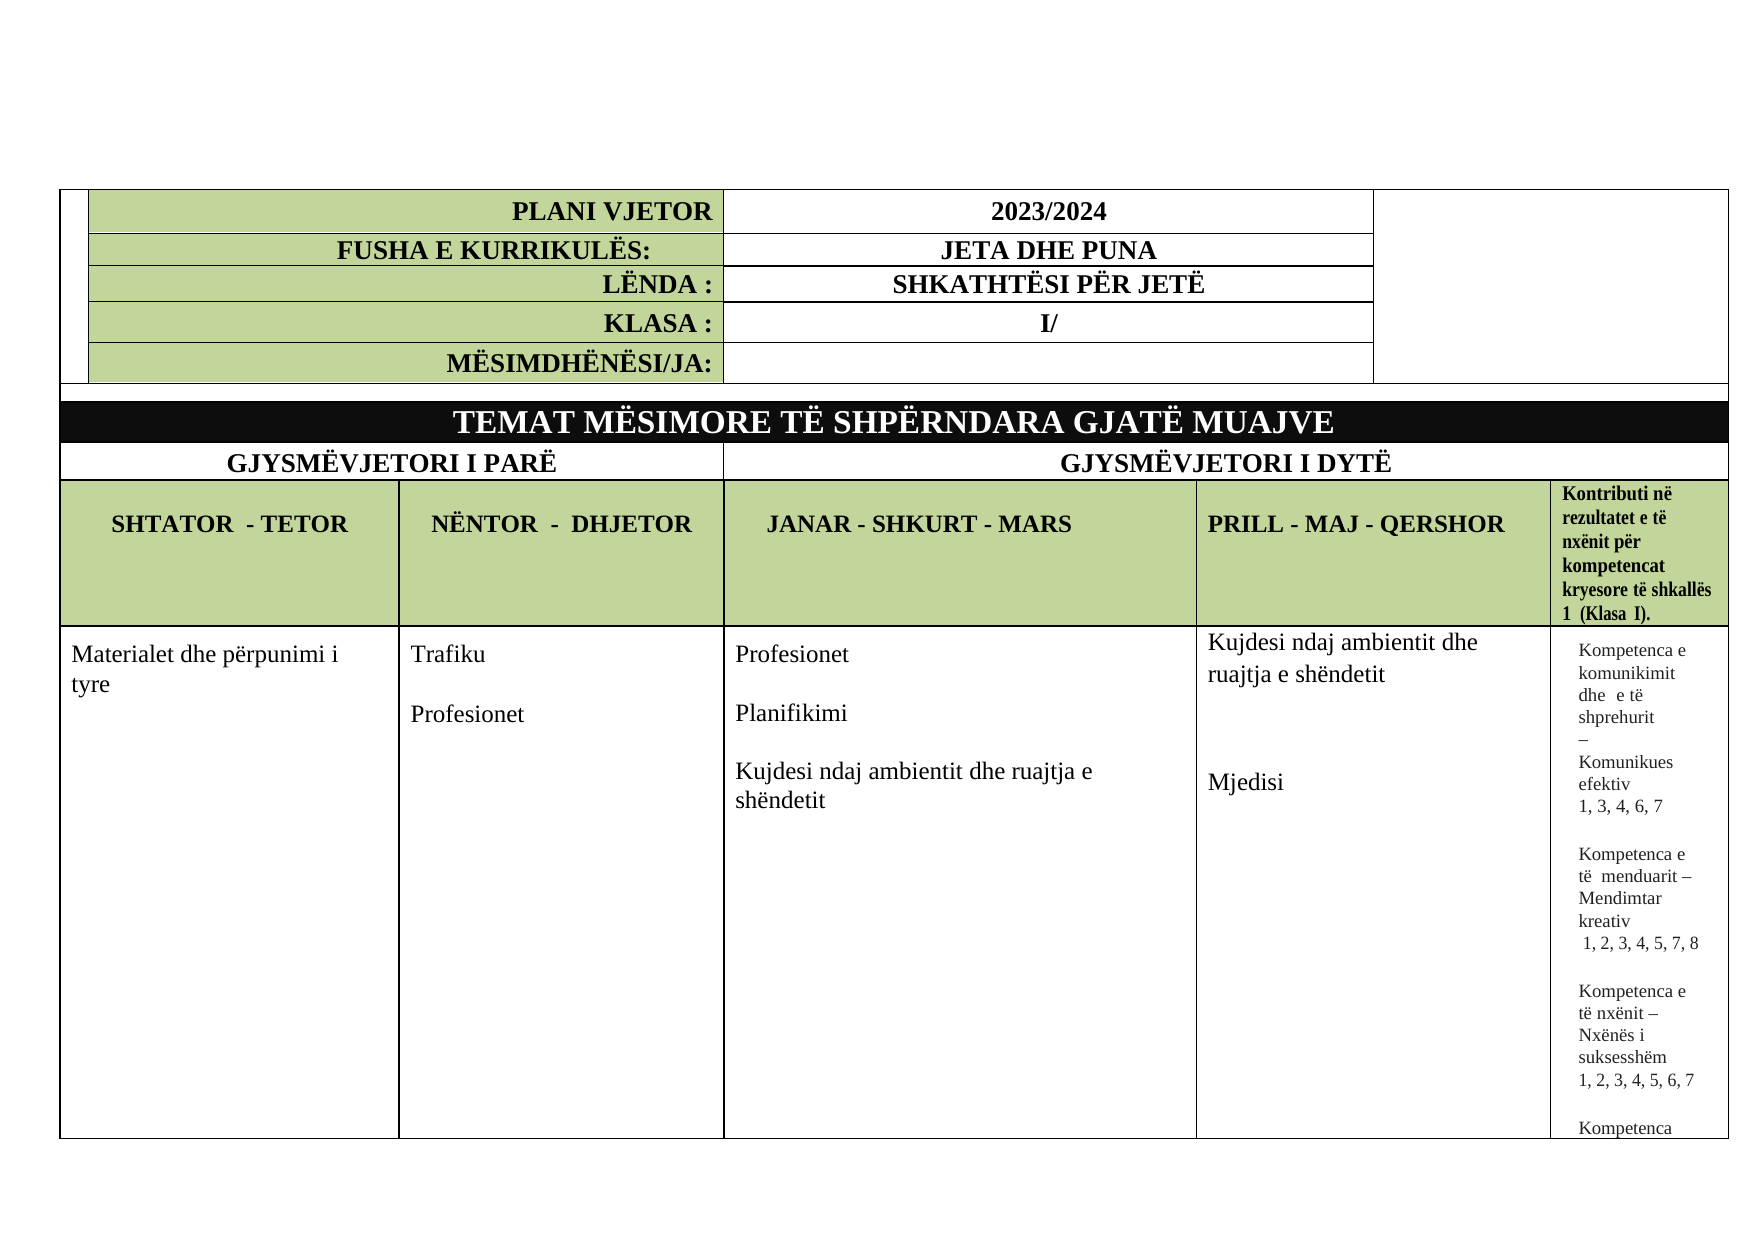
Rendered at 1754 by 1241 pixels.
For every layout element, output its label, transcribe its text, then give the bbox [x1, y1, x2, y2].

table_cell [724, 343, 1373, 382]
table_cell JETA DHE PUNA [724, 234, 1373, 265]
table_cell LËNDA : [89, 266, 723, 301]
table_cell SHKATHTËSI PËR JETË [724, 267, 1373, 301]
table_cell FUSHA E KURRIKULËS: [89, 234, 723, 265]
table_cell Kontributi në rezultatet e të nxënit për kompetencat kryesore të shkallës 1 (Klasa I). [1551, 481, 1728, 625]
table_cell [61, 627, 398, 1138]
table_cell Trafiku Profesionet [400, 627, 723, 1138]
table_cell [61, 384, 1728, 401]
table_cell SHTATOR - TETOR [61, 481, 398, 625]
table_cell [725, 627, 1196, 1138]
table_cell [1197, 627, 1550, 1138]
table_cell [1551, 627, 1728, 1138]
table_cell PRILL - MAJ - QERSHOR [1197, 481, 1550, 625]
table_header PLANI VJETOR [89, 190, 723, 232]
table_cell TEMAT MËSIMORE TË SHPËRNDARA GJATË MUAJVE [61, 403, 1728, 441]
table_cell KLASA : [89, 302, 723, 342]
table_cell I/ [724, 303, 1373, 342]
table_header [61, 190, 88, 382]
table_cell MËSIMDHËNËSI/JA: [89, 343, 723, 382]
table_cell GJYSMËVJETORI I PARË [61, 443, 723, 479]
table_cell NËNTOR - DHJETOR [400, 481, 723, 625]
table_cell JANAR - SHKURT - MARS [725, 481, 1196, 625]
table_header 2023/2024 [724, 190, 1373, 232]
table_header [1374, 190, 1728, 382]
table_cell GJYSMËVJETORI I DYTË [724, 443, 1728, 479]
